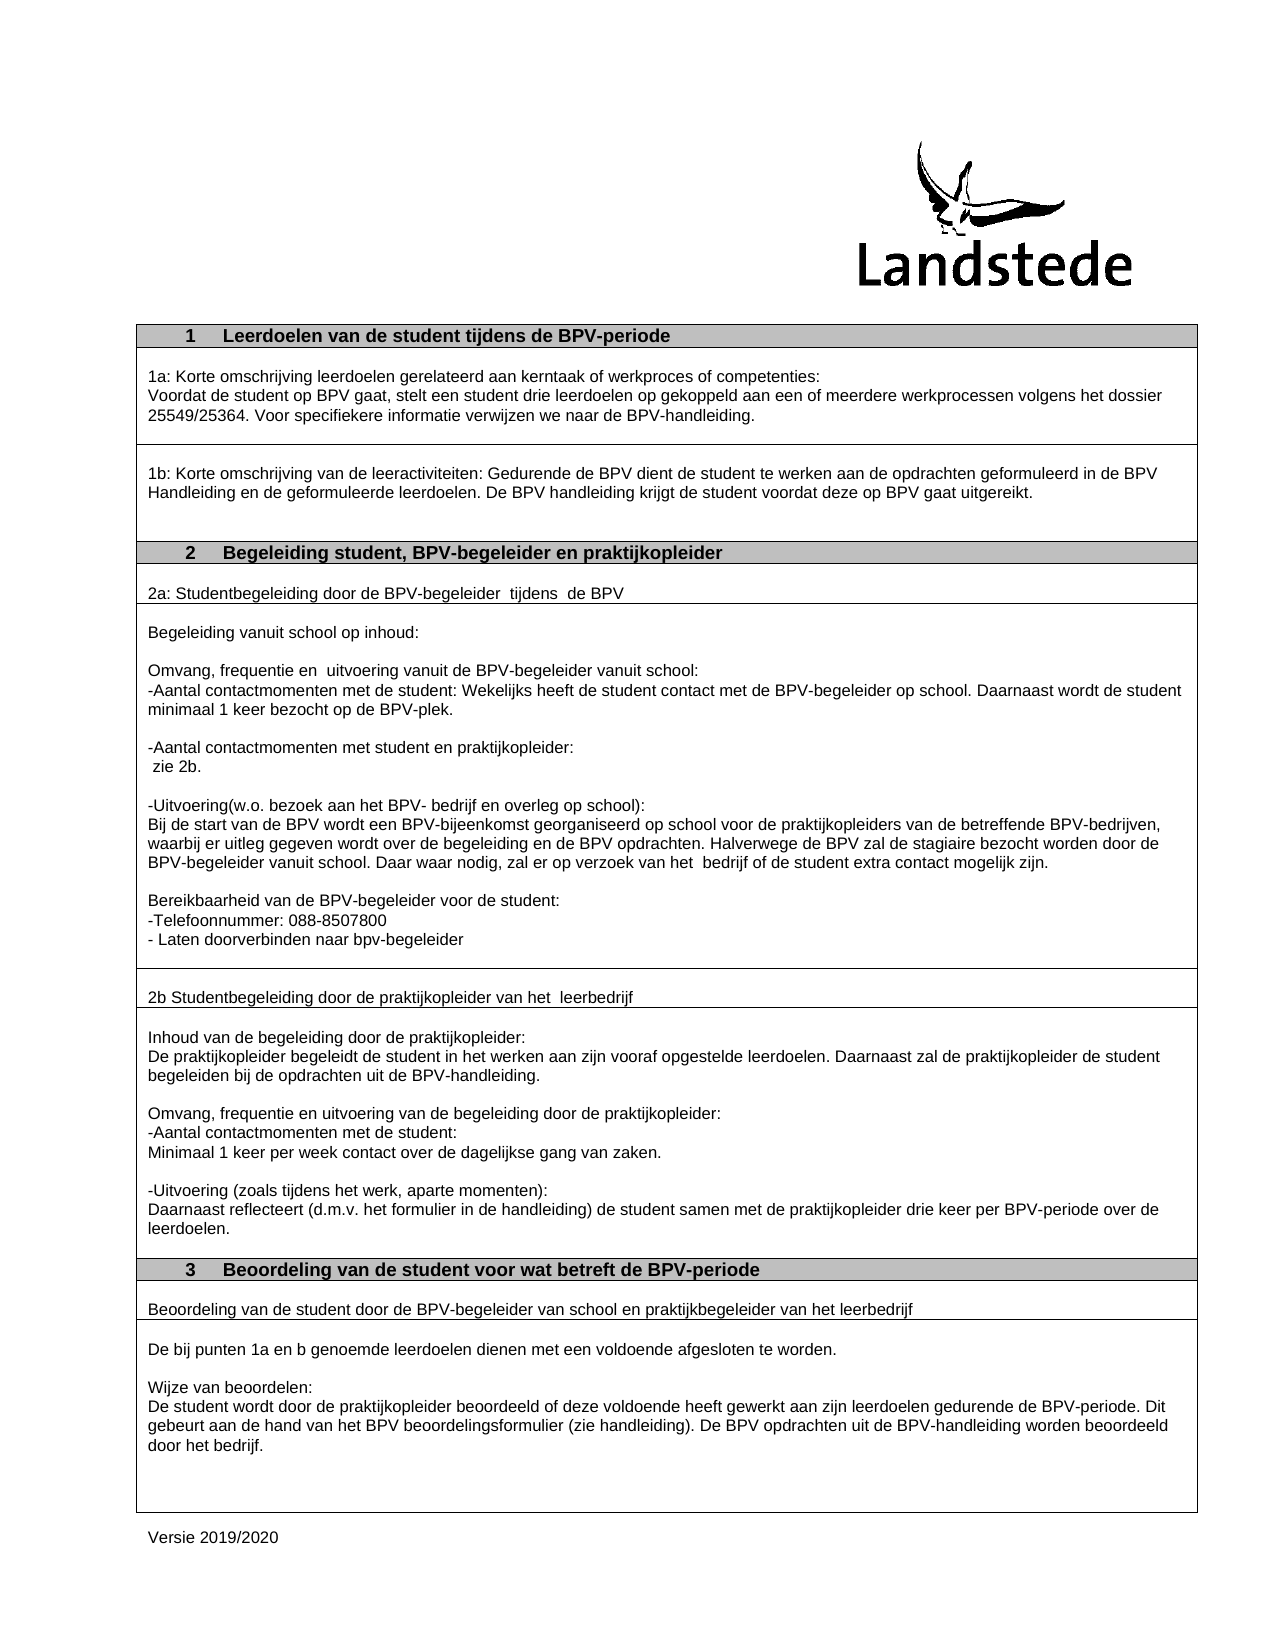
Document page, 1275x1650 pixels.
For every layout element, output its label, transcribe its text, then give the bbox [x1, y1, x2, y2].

table_cell Inhoud van de begeleiding door de praktijkopleider: De praktijkopleider begeleidt de student in het werken aan zijn vooraf opgestelde leerdoelen. Daarnaast zal de praktijkopleider de student begeleiden bij de opdrachten uit de BPV-handleiding. Omvang, frequentie en uitvoering van de begeleiding door de praktijkopleider: -Aantal contactmomenten met de student: Minimaal 1 keer per week contact over de dagelijkse gang van zaken. -Uitvoering (zoals tijdens het werk, aparte momenten): Daarnaast reflecteert (d.m.v. het formulier in de handleiding) de student samen met de praktijkopleider drie keer per BPV-periode over de leerdoelen. [137, 1008, 1197, 1257]
table_header Leerdoelen van de student tijdens de BPV-periode [137, 325, 1197, 347]
picture [859, 140, 1132, 286]
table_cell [137, 1320, 1197, 1512]
table_cell 1a: Korte omschrijving leerdoelen gerelateerd aan kerntaak of werkproces of competenties: Voordat de student op BPV gaat, stelt een student drie leerdoelen op gekoppeld aan een of meerdere werkprocessen volgens het dossier 25549/25364. Voor specifiekere informatie verwijzen we naar de BPV-handleiding. [137, 348, 1197, 444]
table_cell 1b: Korte omschrijving van de leeractiviteiten: Gedurende de BPV dient de student te werken aan de opdrachten geformuleerd in de BPV Handleiding en de geformuleerde leerdoelen. De BPV handleiding krijgt de student voordat deze op BPV gaat uitgereikt. [137, 445, 1197, 541]
table_cell Begeleiding vanuit school op inhoud: Omvang, frequentie en uitvoering vanuit de BPV-begeleider vanuit school: -Aantal contactmomenten met de student: Wekelijks heeft de student contact met de BPV-begeleider op school. Daarnaast wordt de student minimaal 1 keer bezocht op de BPV-plek. -Aantal contactmomenten met student en praktijkopleider: zie 2b. -Uitvoering(w.o. bezoek aan het BPV- bedrijf en overleg op school): Bij de start van de BPV wordt een BPV-bijeenkomst georganiseerd op school voor de praktijkopleiders van de betreffende BPV-bedrijven, waarbij er uitleg gegeven wordt over de begeleiding en de BPV opdrachten. Halverwege de BPV zal de stagiaire bezocht worden door de BPV-begeleider vanuit school. Daar waar nodig, zal er op verzoek van het bedrijf of de student extra contact mogelijk zijn. Bereikbaarheid van de BPV-begeleider voor de student: -Telefoonnummer: 088-8507800 - Laten doorverbinden naar bpv-begeleider [137, 604, 1197, 968]
table_cell Beoordeling van de student voor wat betreft de BPV-periode [137, 1259, 1197, 1280]
table_cell 2a: Studentbegeleiding door de BPV-begeleider tijdens de BPV [137, 564, 1197, 603]
table_cell Begeleiding student, BPV-begeleider en praktijkopleider [137, 542, 1197, 563]
table_cell 2b Studentbegeleiding door de praktijkopleider van het leerbedrijf [137, 969, 1197, 1007]
table_cell Beoordeling van de student door de BPV-begeleider van school en praktijkbegeleider van het leerbedrijf [137, 1281, 1197, 1319]
